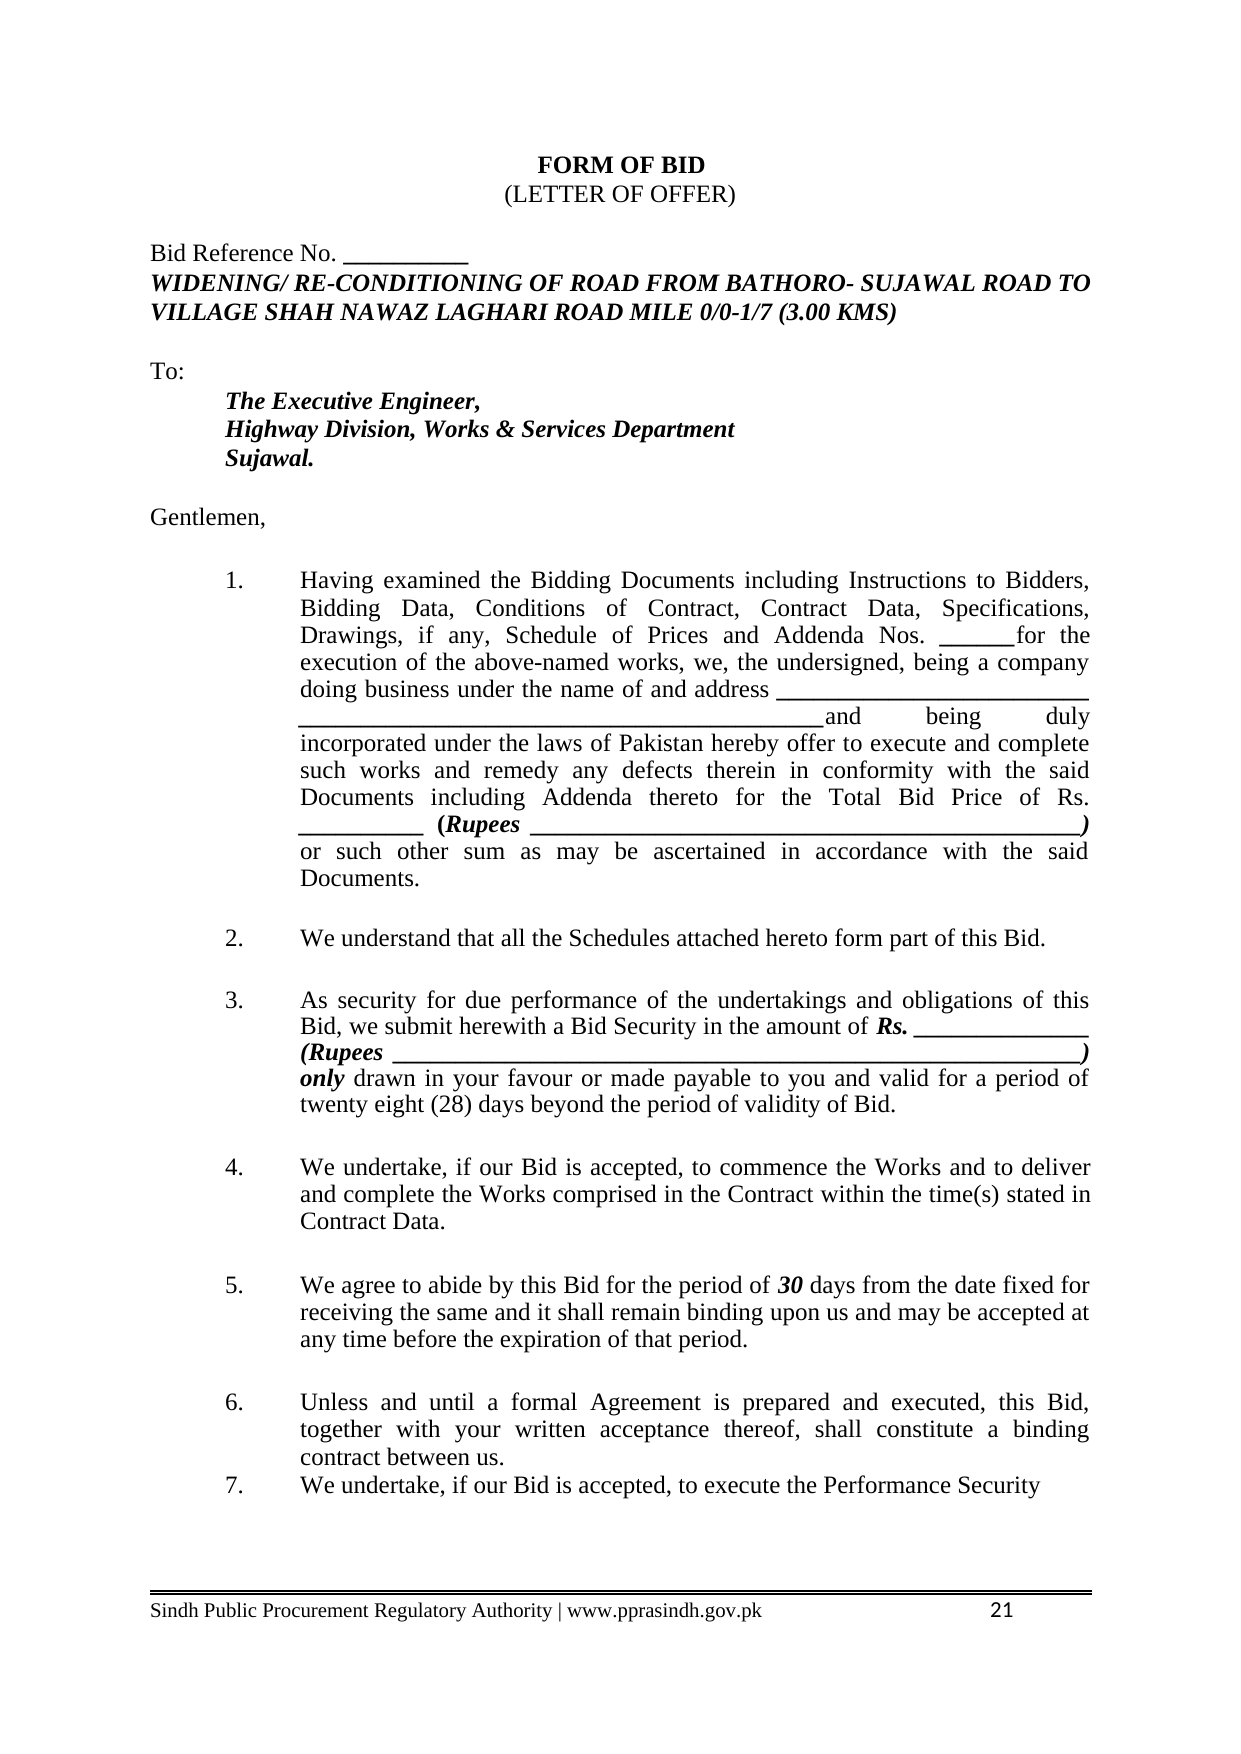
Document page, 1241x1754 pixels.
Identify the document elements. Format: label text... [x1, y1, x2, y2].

list As security for due performance of the undertakings and obligations of this Bid, we submit herewith a Bid Security in the amount of Rs. ______________ (Rupees _______________________________________________________) only drawn in your favour or made payable to you and valid for a period of twenty eight (28) days beyond the period of validity of Bid. [225, 988, 1090, 1118]
text FORM OF BID [537, 150, 1092, 179]
text To: [150, 356, 1092, 385]
text Highway Division, Works & Services Department [225, 414, 1092, 443]
list We agree to abide by this Bid for the period of 30 days from the date fixed for receiving the same and it shall remain binding upon us and may be accepted at any time before the expiration of that period. [225, 1272, 1090, 1353]
list Unless and until a formal Agreement is prepared and executed, this Bid, together with your written acceptance thereof, shall constitute a binding contract between us. [225, 1389, 1090, 1470]
text Sujawal. [225, 443, 1092, 472]
text The Executive Engineer, [225, 386, 1092, 414]
text Bid Reference No. __________ [150, 238, 1092, 267]
text Gentlemen, [150, 502, 1092, 531]
list Having examined the Bidding Documents including Instructions to Bidders, Bidding Data, Conditions of Contract, Contract Data, Specifications, Drawings, if any, Schedule of Prices and Addenda Nos. ______for the execution of the above-named works, we, the undersigned, being a company doing business under the name of and address _________________________ __________________________________________and being duly incorporated under the laws of Pakistan hereby offer to execute and complete such works and remedy any defects therein in conformity with the said Documents including Addenda thereto for the Total Bid Price of Rs. __________ (Rupees ____________________________________________) or such other sum as may be ascertained in accordance with the said Documents. [225, 567, 1090, 892]
list We undertake, if our Bid is accepted, to execute the Performance Security [225, 1470, 1092, 1499]
text WIDENING/ RE-CONDITIONING OF ROAD FROM BATHORO- SUJAWAL ROAD TO VILLAGE SHAH NAWAZ LAGHARI ROAD MILE 0/0-1/7 (3.00 KMS) [150, 268, 1092, 325]
list We undertake, if our Bid is accepted, to commence the Works and to deliver and complete the Works comprised in the Contract within the time(s) stated in Contract Data. [225, 1154, 1092, 1235]
list We understand that all the Schedules attached hereto form part of this Bid. [225, 923, 1092, 952]
text (LETTER OF OFFER) [504, 179, 1092, 208]
